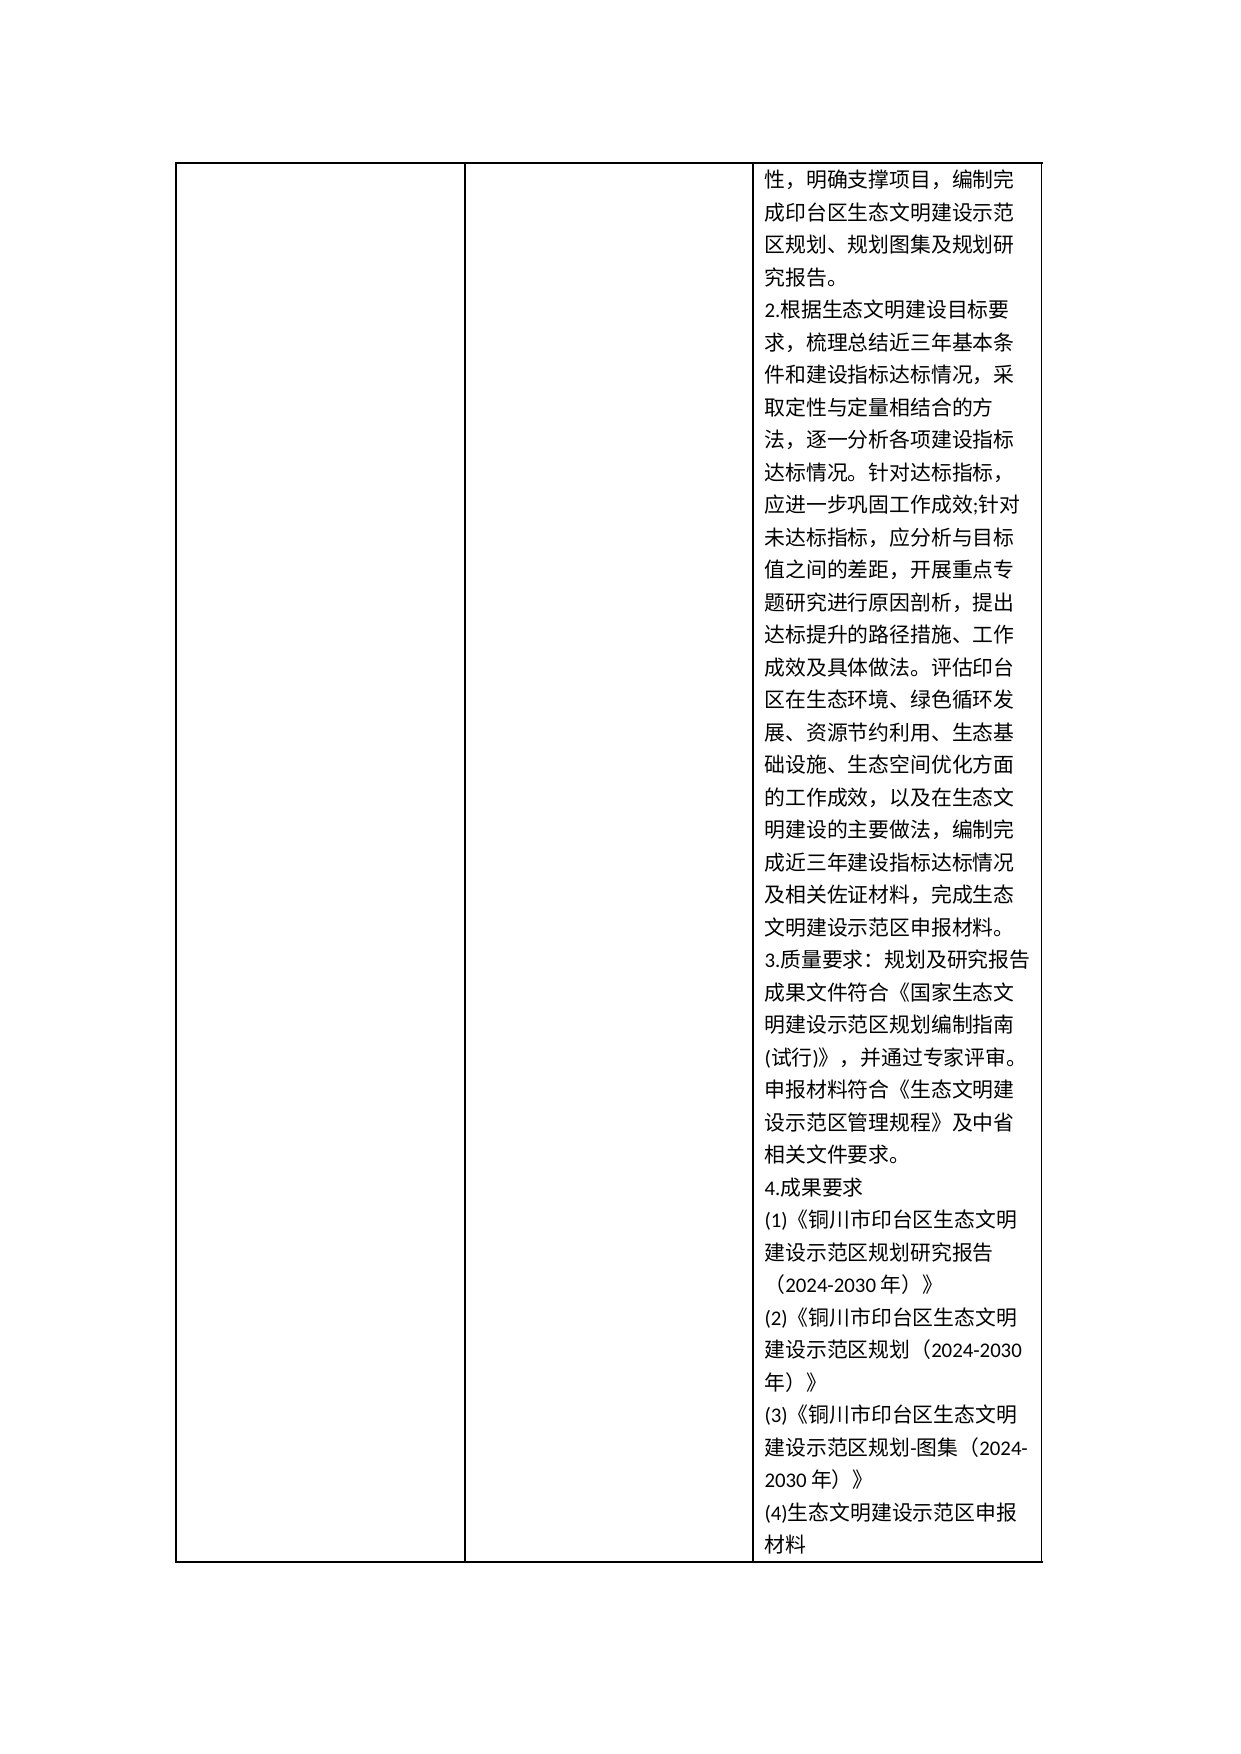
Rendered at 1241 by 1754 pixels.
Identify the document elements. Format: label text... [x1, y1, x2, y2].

table_cell [177, 164, 464, 1561]
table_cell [754, 164, 1041, 1561]
table_cell 1 [466, 164, 752, 1561]
